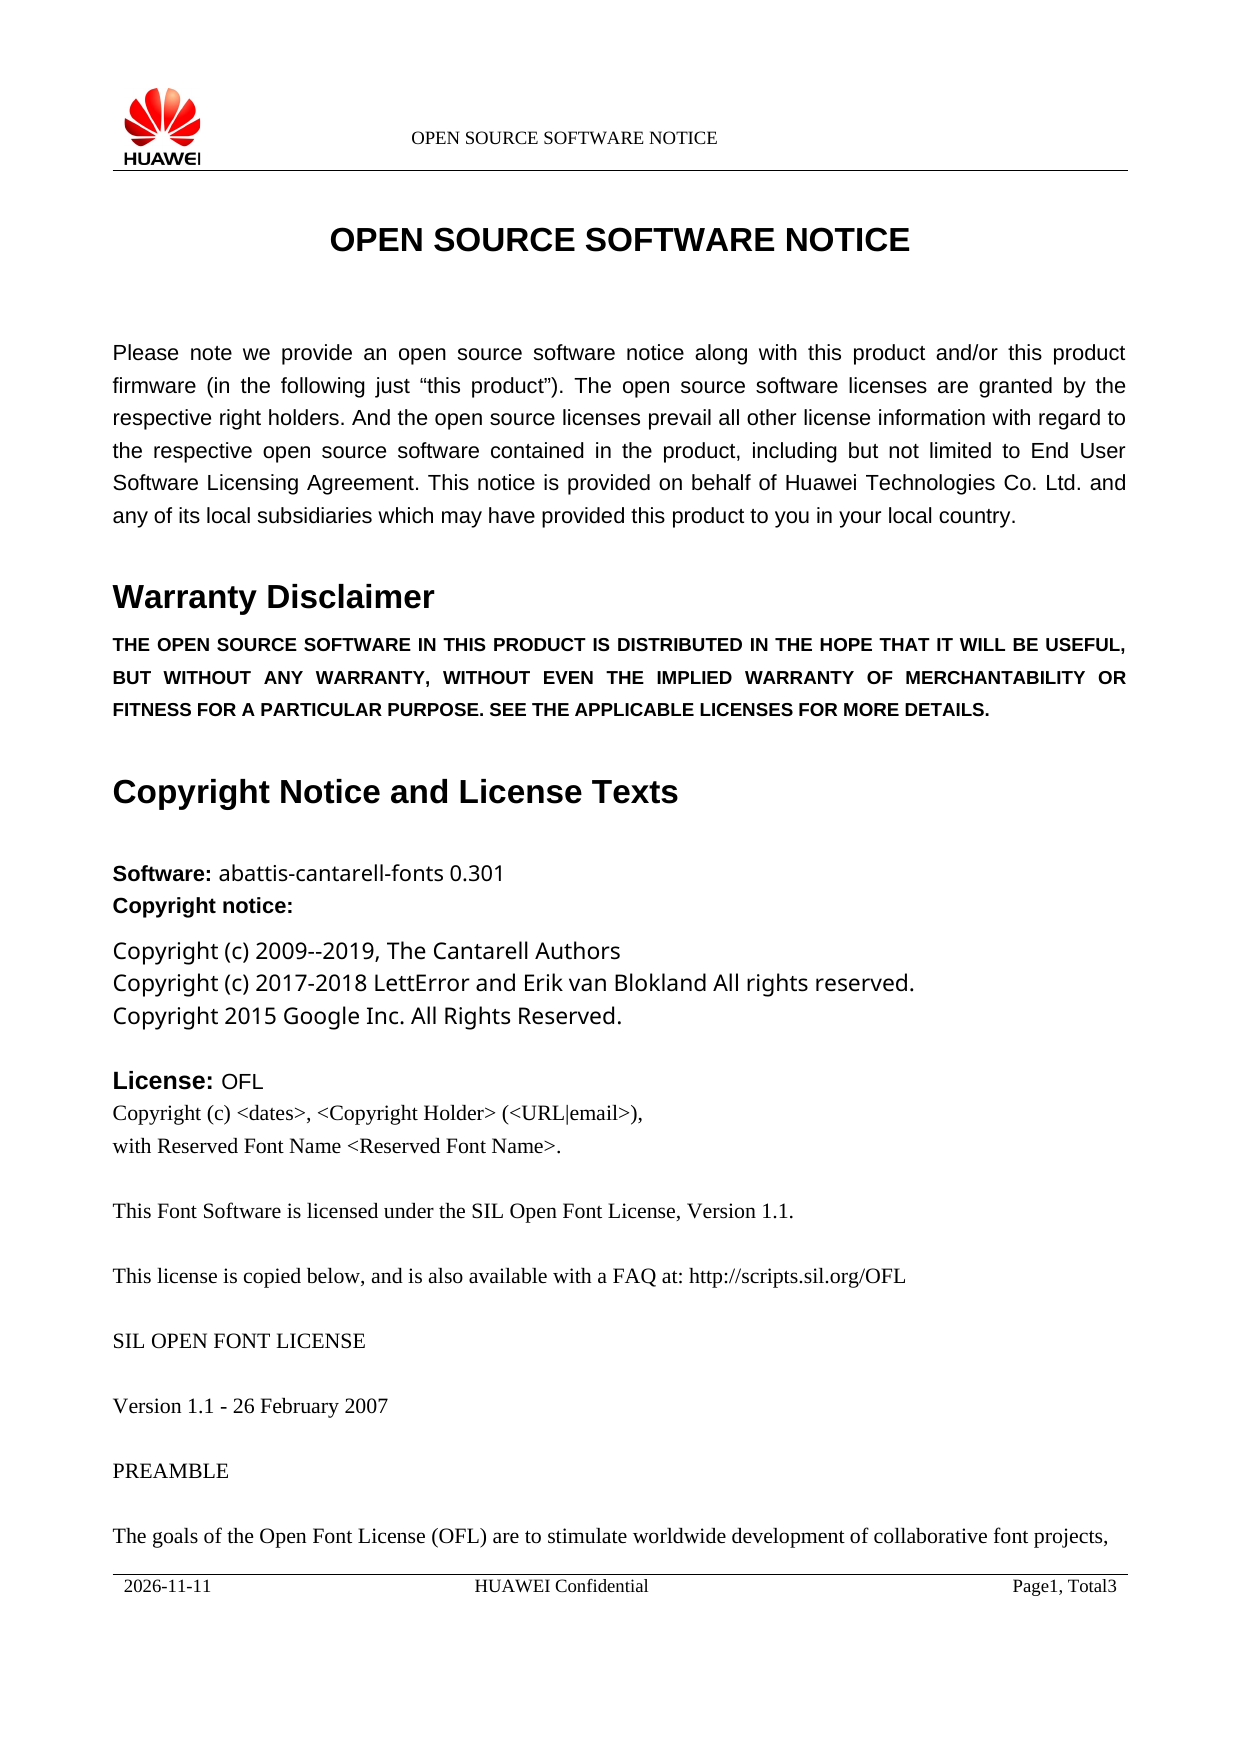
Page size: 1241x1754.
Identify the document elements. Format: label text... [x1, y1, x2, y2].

text Copyright (c) 2009--2019, The Cantarell Authors Copyright (c) 2017-2018 LettError and Erik van Blokland All rights reserved. Copyright 2015 Google Inc. All Rights Reserved. [112, 934, 1128, 1064]
title Software: abattis-cantarell-fonts 0.301 [112, 856, 1128, 889]
text Copyright notice: [112, 889, 1128, 921]
text License: OFL [112, 1064, 1128, 1096]
text Warranty Disclaimer [112, 564, 1128, 629]
text OPEN SOURCE SOFTWARE NOTICE [112, 206, 1128, 271]
text Copyright Notice and License Texts [112, 759, 1128, 824]
text Please note we provide an open source software notice along with this product and/or this product firmware (in the following just “this product”). The open source software licenses are granted by the respective right holders. And the open source licenses prevail all other license information with regard to the respective open source software contained in the product, including but not limited to End User Software Licensing Agreement. This notice is provided on behalf of Huawei Technologies Co. Ltd. and any of its local subsidiaries which may have provided this product to you in your local country. [112, 336, 1128, 531]
text The open source software in this product is distributed in the hope that it will be useful, but WITHOUT ANY WARRANTY, without even the implied warranty of MERCHANTABILITY or FITNESS FOR A PARTICULAR PURPOSE. See the applicable licenses for more details. [112, 629, 1128, 726]
picture [124, 88, 201, 165]
